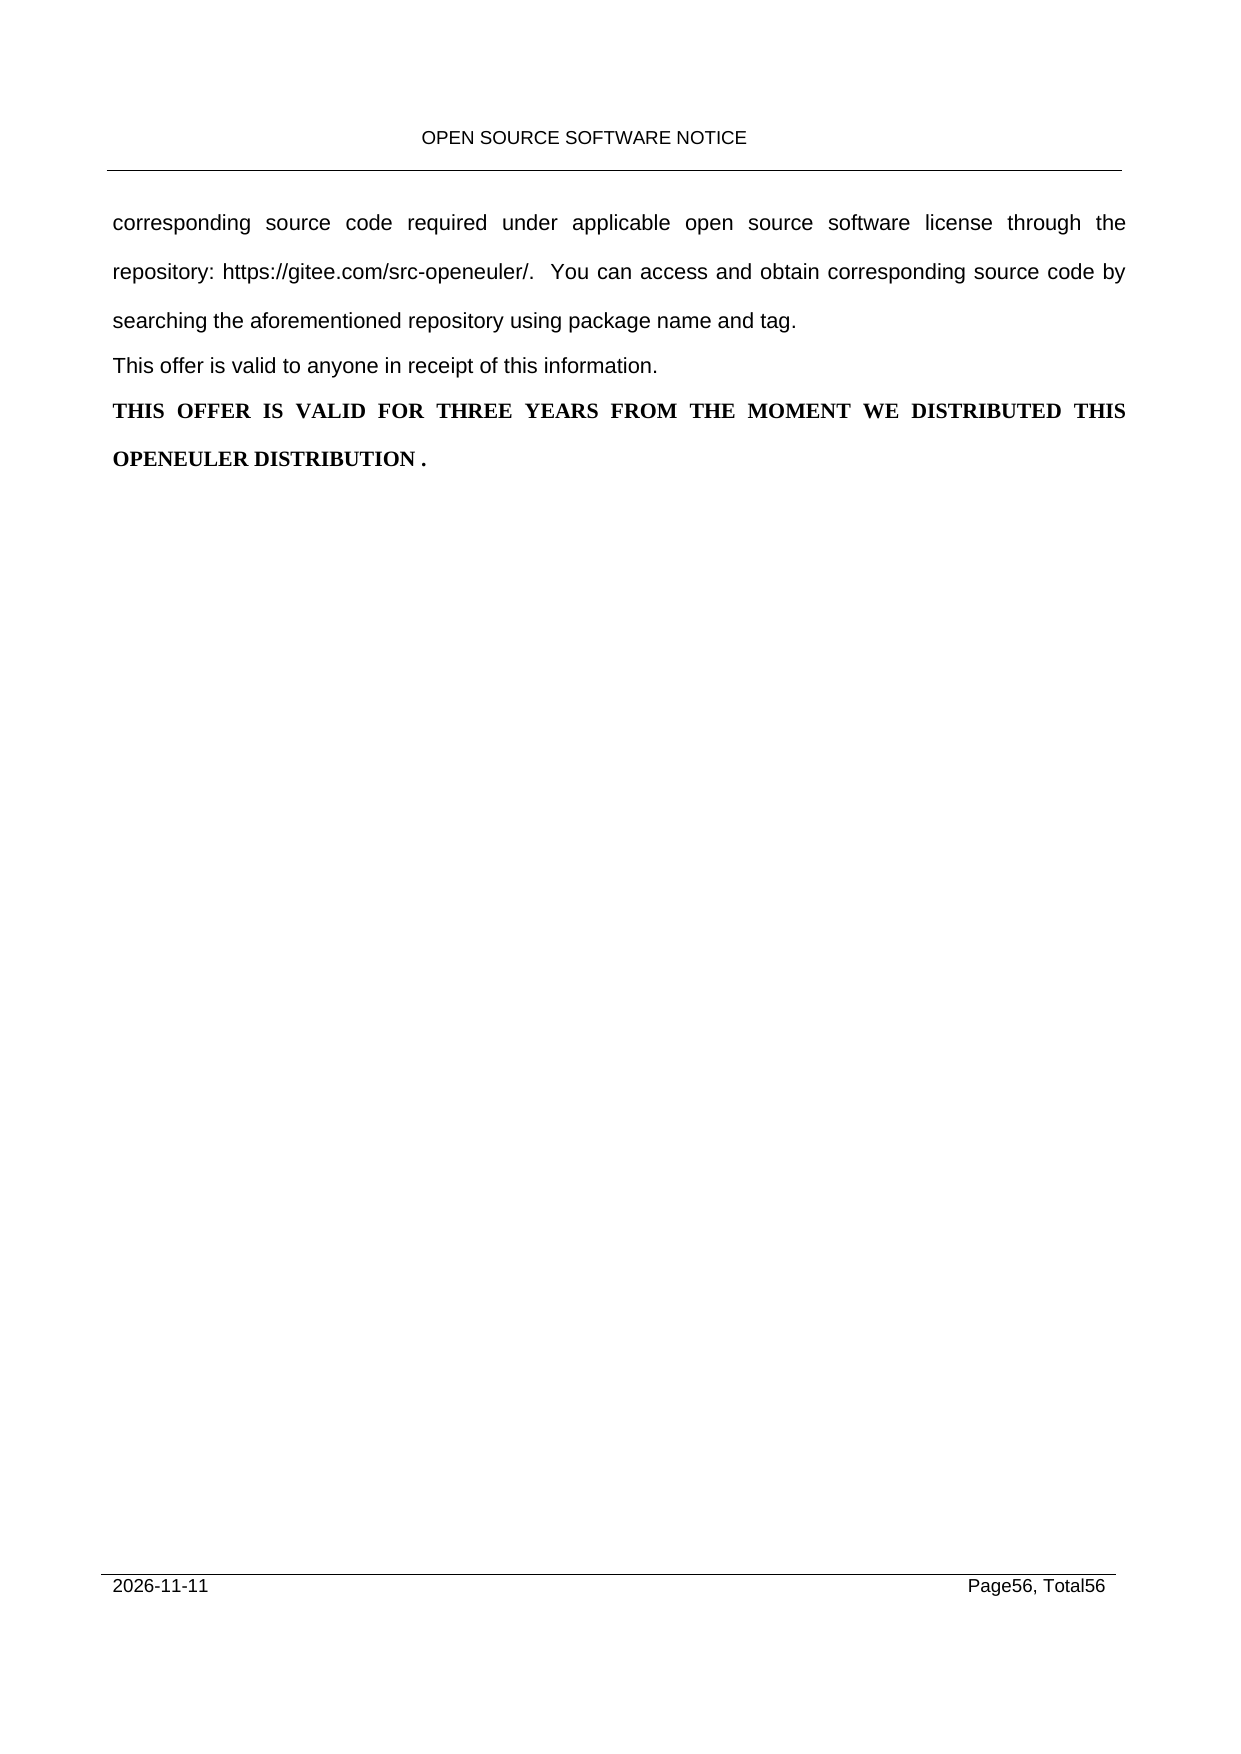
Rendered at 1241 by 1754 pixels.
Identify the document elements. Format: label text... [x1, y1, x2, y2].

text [112, 206, 1128, 336]
text This offer is valid to anyone in receipt of this information. [112, 349, 1128, 381]
text THIS OFFER IS VALID FOR THREE YEARS FROM THE MOMENT WE DISTRIBUTED THIS OPENEULER DISTRIBUTION . [112, 394, 1128, 475]
